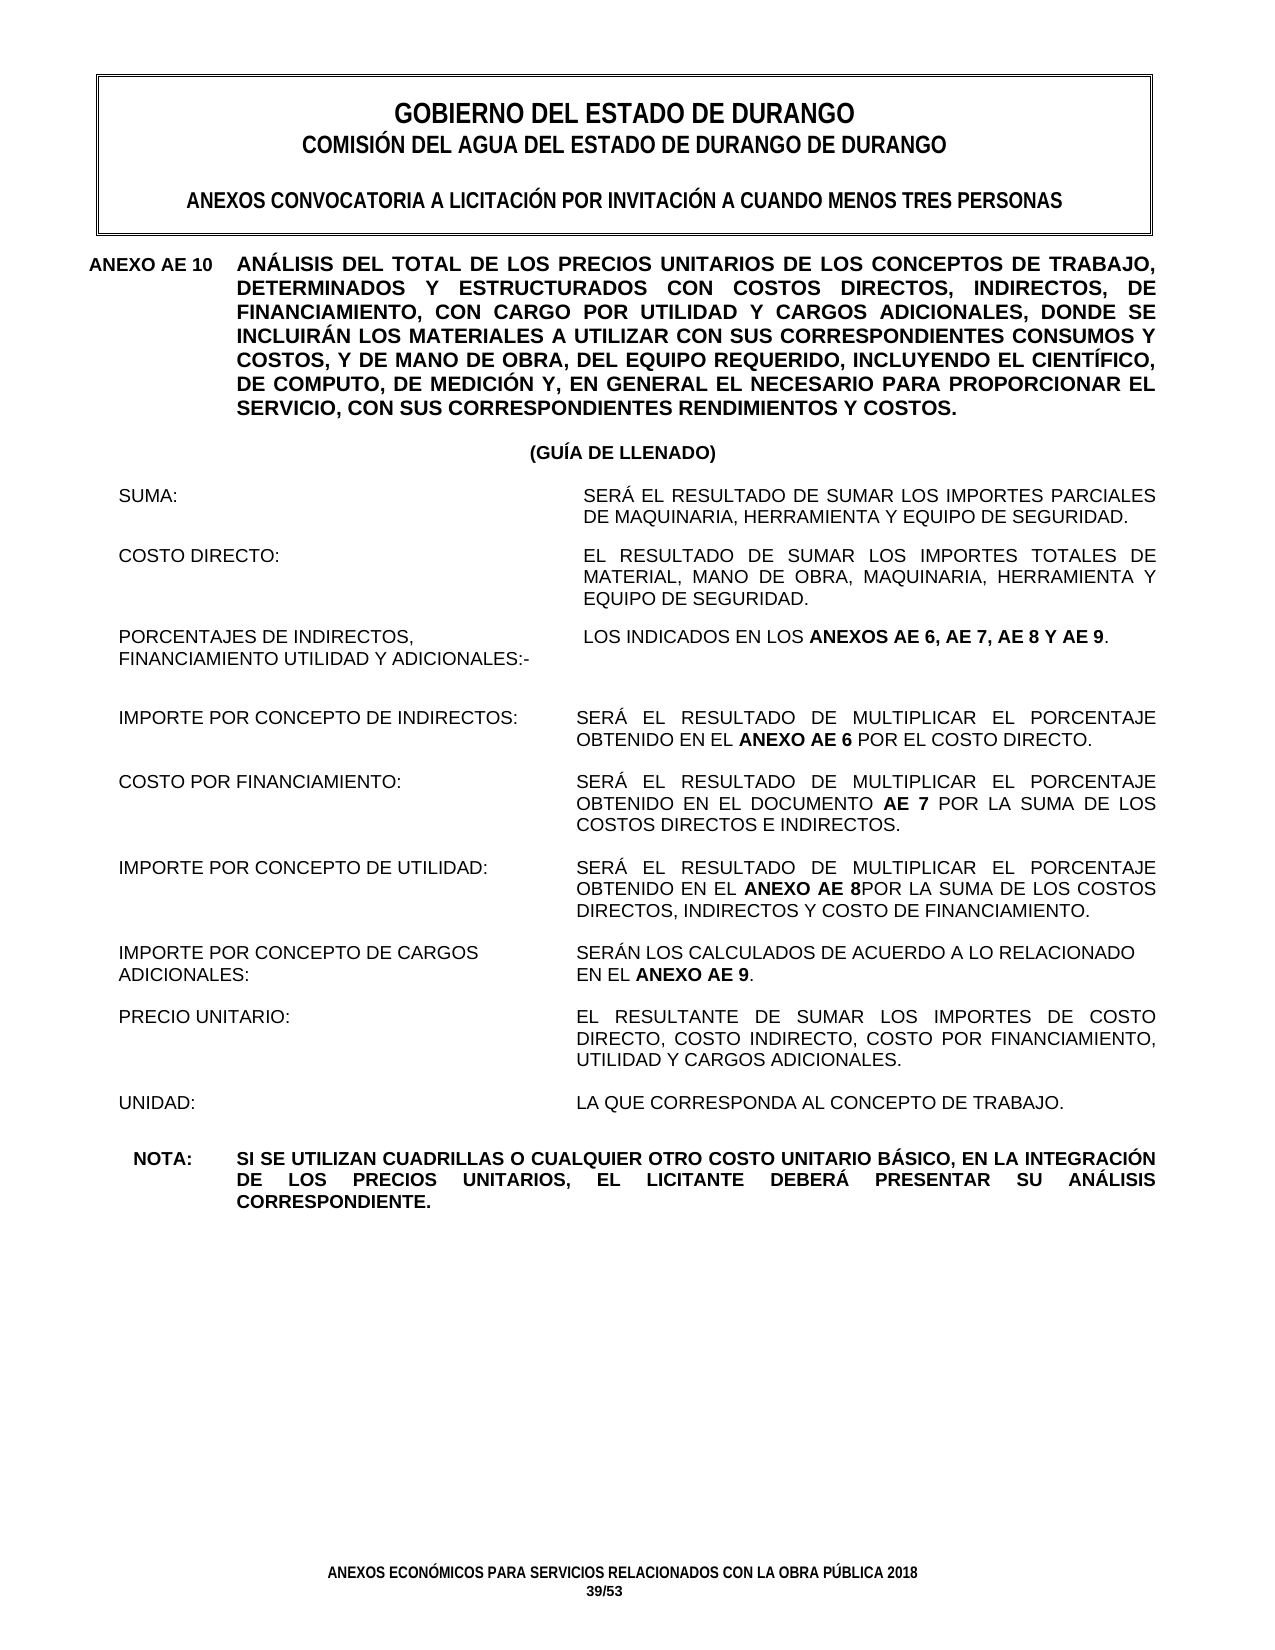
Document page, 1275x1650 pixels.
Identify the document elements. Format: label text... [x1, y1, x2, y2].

text ADICIONALES: EN EL ANEXO AE 9. [118, 964, 1157, 985]
text COSTO POR FINANCIAMIENTO: SERÁ EL RESULTADO DE MULTIPLICAR EL PORCENTAJE OBTENIDO EN EL DOCUMENTO AE 7 POR LA SUMA DE LOS COSTOS DIRECTOS E INDIRECTOS. [118, 771, 1157, 836]
text IMPORTE POR CONCEPTO DE CARGOS SERÁN LOS CALCULADOS DE ACUERDO A LO RELACIONADO [118, 942, 1157, 964]
text PORCENTAJES DE INDIRECTOS, LOS INDICADOS EN LOS ANEXOS AE 6, AE 7, AE 8 Y AE 9. [118, 626, 1157, 647]
text IMPORTE POR CONCEPTO DE UTILIDAD: SERÁ EL RESULTADO DE MULTIPLICAR EL PORCENTAJE OBTENIDO EN EL ANEXO AE 8POR LA SUMA DE LOS COSTOS DIRECTOS, INDIRECTOS Y COSTO DE FINANCIAMIENTO. [118, 857, 1157, 921]
text COSTO DIRECTO: EL RESULTADO DE SUMAR LOS IMPORTES TOTALES DE MATERIAL, MANO DE OBRA, MAQUINARIA, HERRAMIENTA Y EQUIPO DE SEGURIDAD. [118, 544, 1157, 609]
text PRECIO UNITARIO: EL RESULTANTE DE SUMAR LOS IMPORTES DE COSTO DIRECTO, COSTO INDIRECTO, COSTO POR FINANCIAMIENTO, UTILIDAD Y CARGOS ADICIONALES. [118, 1006, 1157, 1071]
text UNIDAD: LA QUE CORRESPONDA AL CONCEPTO DE TRABAJO. [118, 1092, 1157, 1113]
text NOTA: SI SE UTILIZAN CUADRILLAS O CUALQUIER OTRO COSTO UNITARIO BÁSICO, EN LA INTEGRACIÓN DE LOS PRECIOS UNITARIOS, EL LICITANTE DEBERÁ PRESENTAR SU ANÁLISIS CORRESPONDIENTE. [133, 1147, 1157, 1212]
text IMPORTE POR CONCEPTO DE INDIRECTOS: SERÁ EL RESULTADO DE MULTIPLICAR EL PORCENTAJE OBTENIDO EN EL ANEXO AE 6 POR EL COSTO DIRECTO. [118, 707, 1157, 750]
text FINANCIAMIENTO UTILIDAD Y ADICIONALES:- [118, 647, 1157, 669]
text SUMA: SERÁ EL RESULTADO DE SUMAR LOS IMPORTES PARCIALES DE MAQUINARIA, HERRAMIENTA Y EQUIPO DE SEGURIDAD. [118, 485, 1157, 528]
